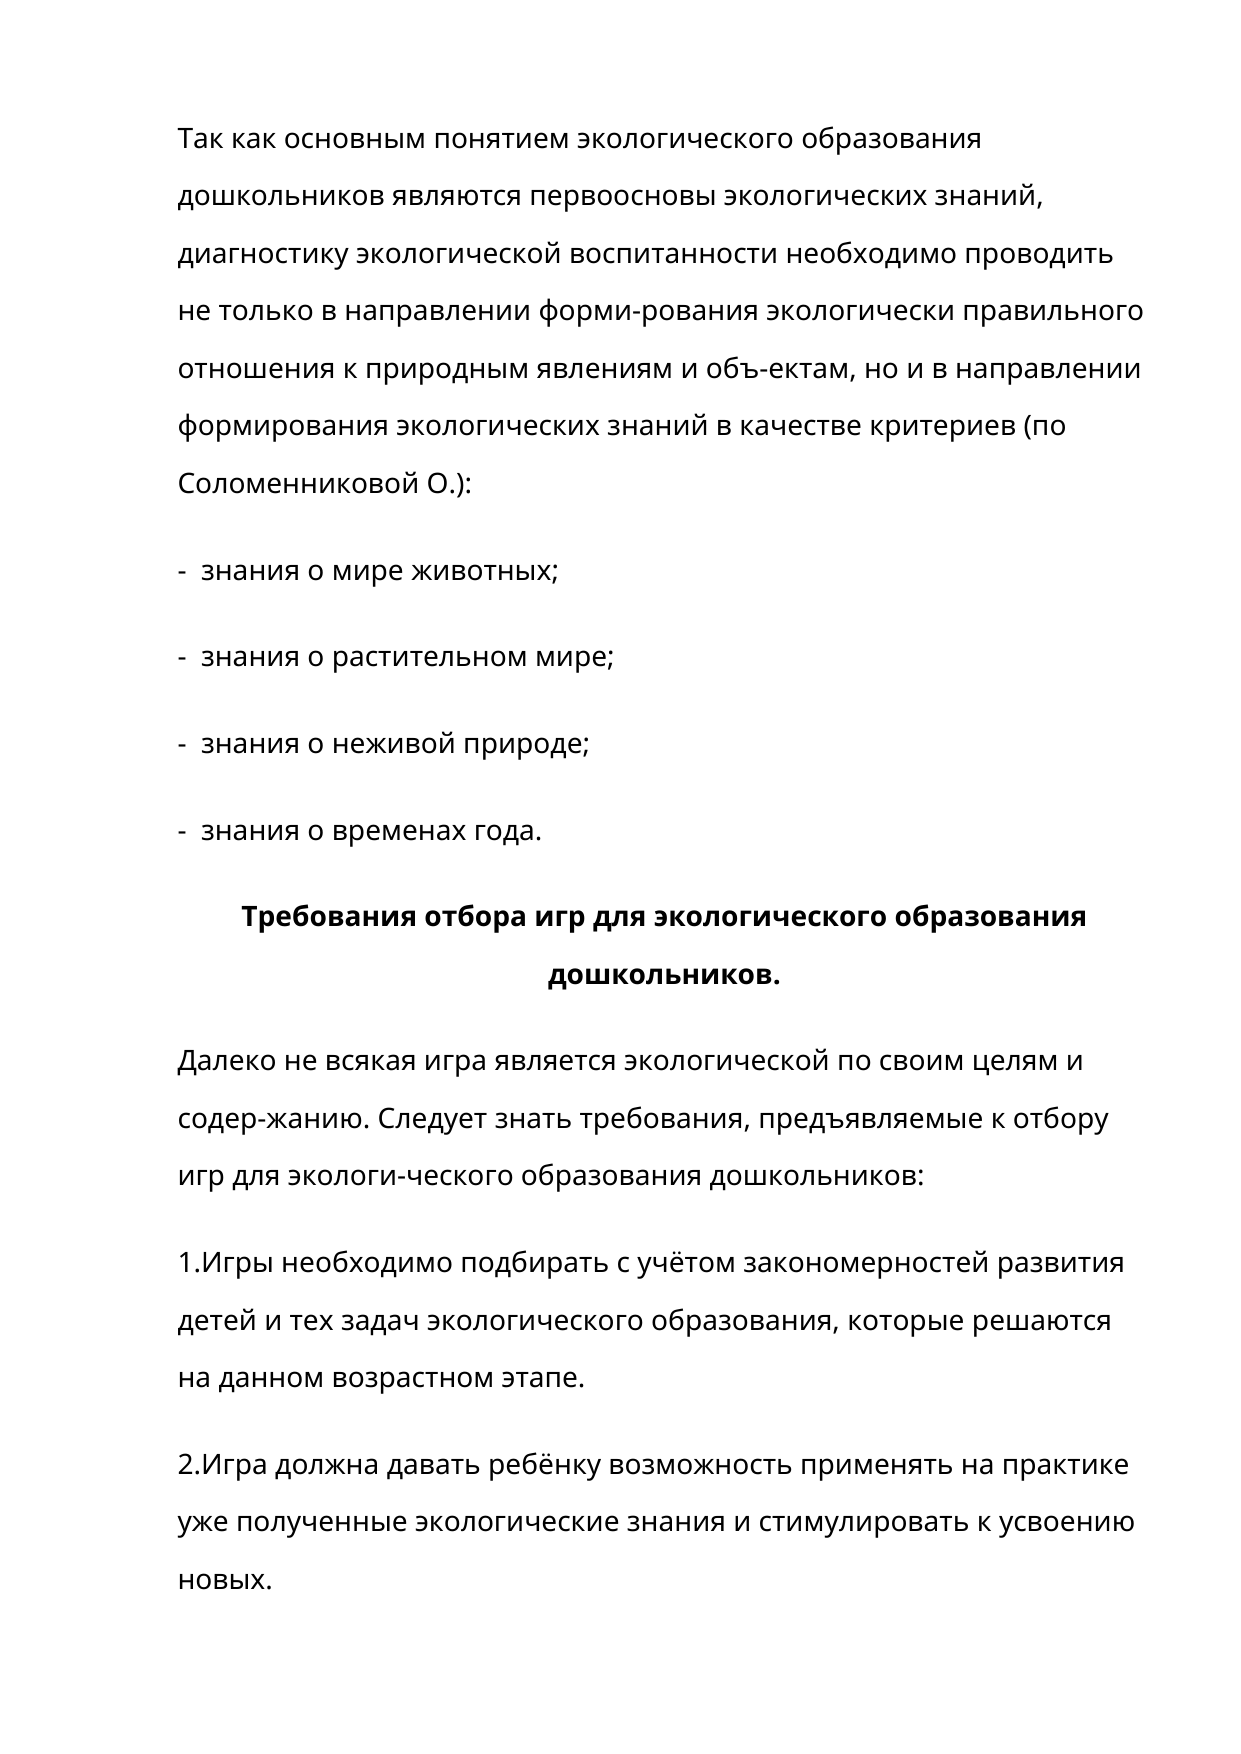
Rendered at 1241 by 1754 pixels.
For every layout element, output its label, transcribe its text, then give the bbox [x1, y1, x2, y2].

text - знания о мире животных; [177, 550, 1152, 588]
text - знания о временах года. [177, 810, 1152, 848]
text Так как основным понятием экологического образования дошкольников являются первоосновы экологических знаний, диагностику экологической воспитанности необходимо проводить не только в направлении форми-рования экологически правильного отношения к природным явлениям и объ-ектам, но и в направлении формирования экологических знаний в качестве критериев (по Соломенниковой О.): [177, 118, 1152, 501]
text Далеко не всякая игра является экологической по своим целям и содер-жанию. Следует знать требования, предъявляемые к отбору игр для экологи-ческого образования дошкольников: [177, 1041, 1152, 1194]
text - знания о растительном мире; [177, 636, 1152, 675]
text Требования отбора игр для экологического образования дошкольников. [177, 896, 1152, 992]
text - знания о неживой природе; [177, 723, 1152, 761]
text 1.Игры необходимо подбирать с учётом закономерностей развития детей и тех задач экологического образования, которые решаются на данном возрастном этапе. [177, 1242, 1152, 1396]
text 2.Игра должна давать ребёнку возможность применять на практике уже полученные экологические знания и стимулировать к усвоению новых. [177, 1444, 1152, 1597]
